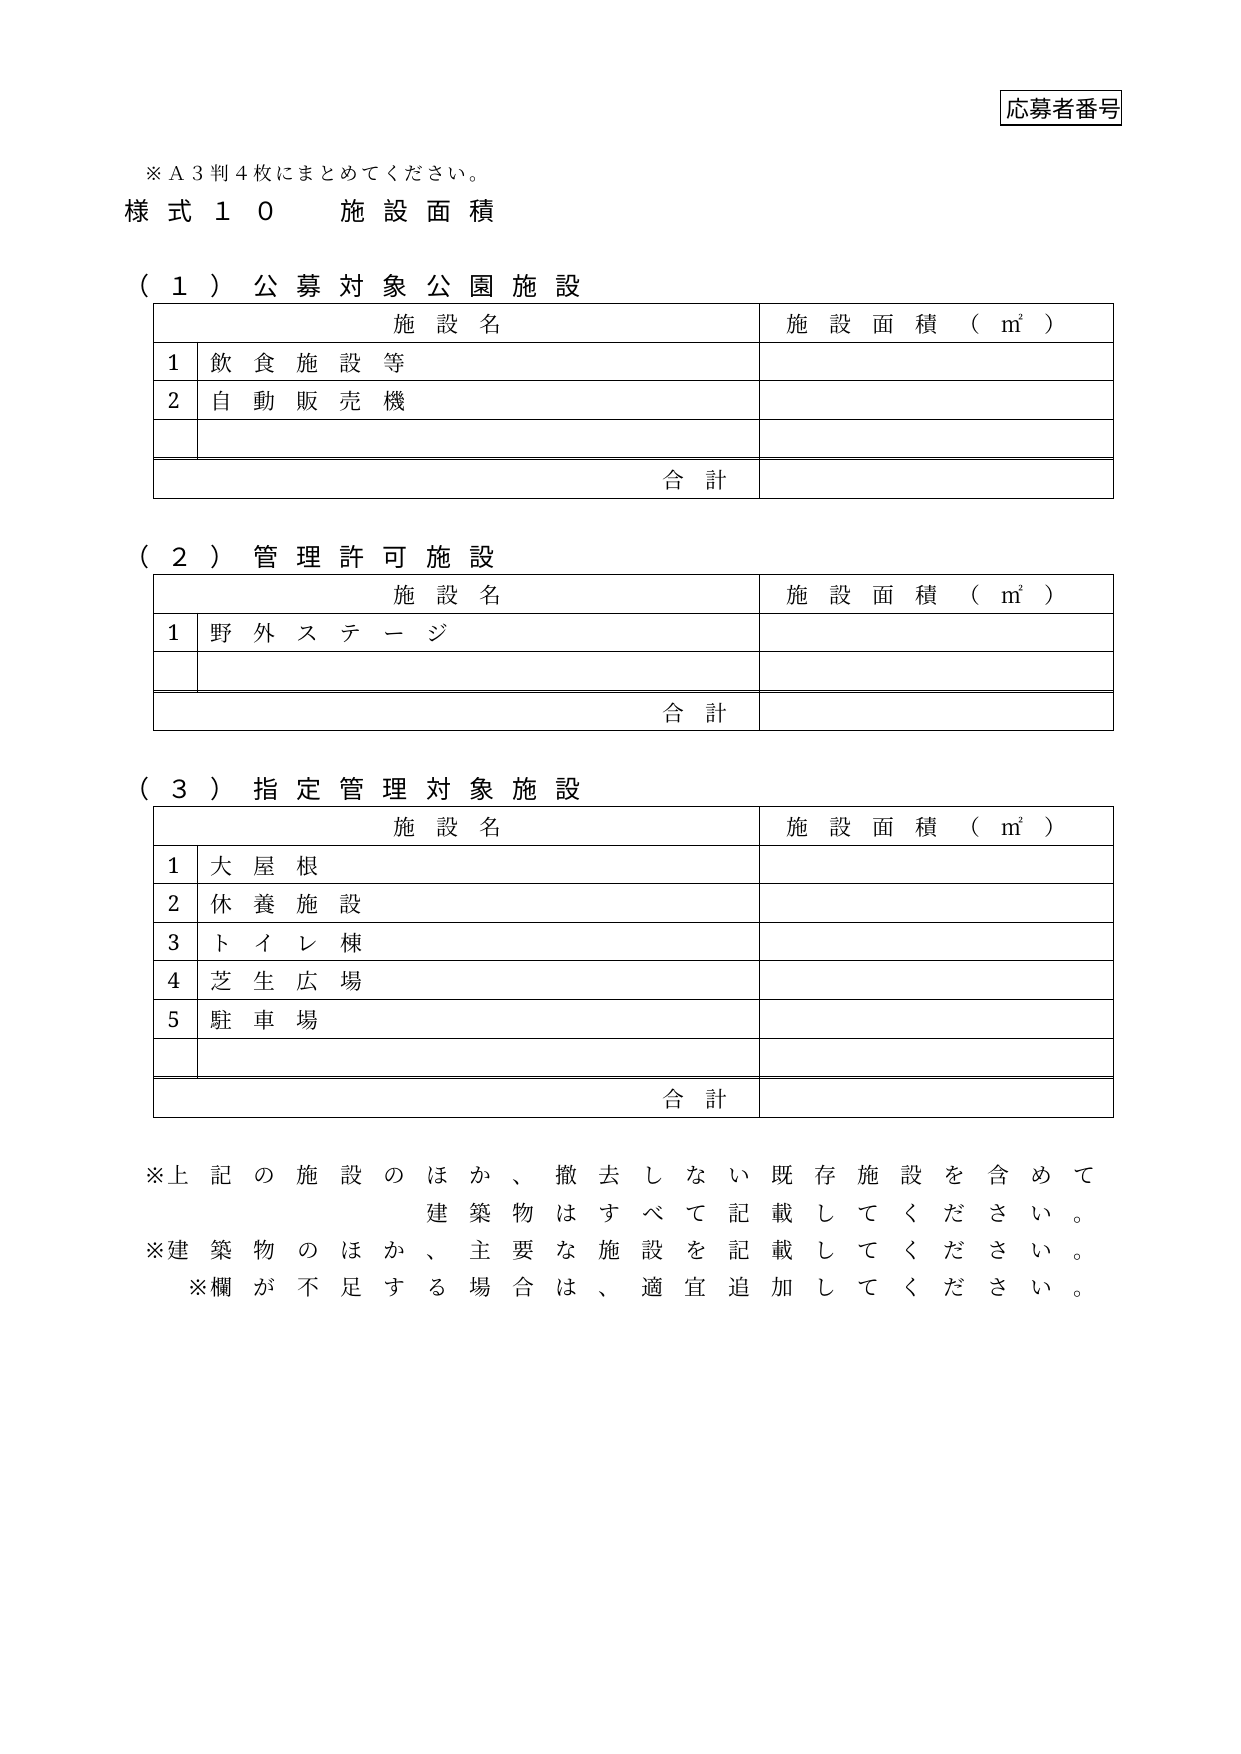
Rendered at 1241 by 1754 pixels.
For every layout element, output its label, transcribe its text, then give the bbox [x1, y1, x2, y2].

table_cell [760, 652, 1113, 689]
table_cell 2 [154, 381, 197, 419]
table_cell 合計 [154, 460, 759, 498]
table_cell トイレ棟 [198, 923, 759, 960]
table_cell [760, 884, 1113, 922]
text ※Ａ３判４枚にまとめてください。 [143, 153, 1116, 191]
table_cell [760, 693, 1113, 730]
table_header 施設名 [154, 807, 759, 845]
table_cell 合計 [154, 1079, 759, 1117]
table_cell [198, 420, 759, 457]
table_header 施設名 [154, 304, 759, 342]
table_cell [760, 1000, 1113, 1037]
table_cell 自動販売機 [198, 381, 759, 419]
table_cell 2 [154, 884, 197, 922]
subtitle 様式１０ 施設面積 [124, 191, 1116, 228]
table_cell [760, 1039, 1113, 1076]
table_cell 合計 [154, 693, 759, 730]
table_cell 1 [154, 614, 197, 651]
table_cell [154, 420, 197, 457]
table_header 施設面積（㎡） [760, 807, 1113, 845]
table_header 施設名 [154, 575, 759, 612]
table_cell [198, 1039, 759, 1076]
table_cell 3 [154, 923, 197, 960]
table_cell 大屋根 [198, 846, 759, 883]
table_cell [198, 652, 759, 689]
table_cell [760, 846, 1113, 883]
table_cell 4 [154, 961, 197, 999]
table_header 施設面積（㎡） [760, 304, 1113, 342]
table_cell [760, 1079, 1113, 1117]
text （２）管理許可施設 [124, 536, 1116, 574]
table_cell 休養施設 [198, 884, 759, 922]
text ※上記の施設のほか、撤去しない既存施設を含めて建築物はすべて記載してください。 [124, 1155, 1116, 1230]
table_header 施設面積（㎡） [760, 575, 1113, 612]
table_cell 野外ステージ [198, 614, 759, 651]
table_cell [760, 420, 1113, 457]
table_cell [760, 460, 1113, 498]
table_cell 5 [154, 1000, 197, 1037]
table_cell [760, 381, 1113, 419]
table_cell [760, 923, 1113, 960]
table_cell 駐車場 [198, 1000, 759, 1037]
text ※欄が不足する場合は、適宜追加してください。 [124, 1268, 1116, 1305]
table_cell [760, 343, 1113, 380]
table_cell 1 [154, 343, 197, 380]
table_cell [760, 961, 1113, 999]
table_cell 1 [154, 846, 197, 883]
table_cell [154, 1039, 197, 1076]
text ※建築物のほか、主要な施設を記載してください。 [124, 1230, 1116, 1268]
table_cell [154, 652, 197, 689]
table_cell 芝生広場 [198, 961, 759, 999]
text （１）公募対象公園施設 [124, 266, 1116, 303]
table_cell [760, 614, 1113, 651]
text （３）指定管理対象施設 [124, 769, 1116, 806]
table_cell 飲食施設等 [198, 343, 759, 380]
